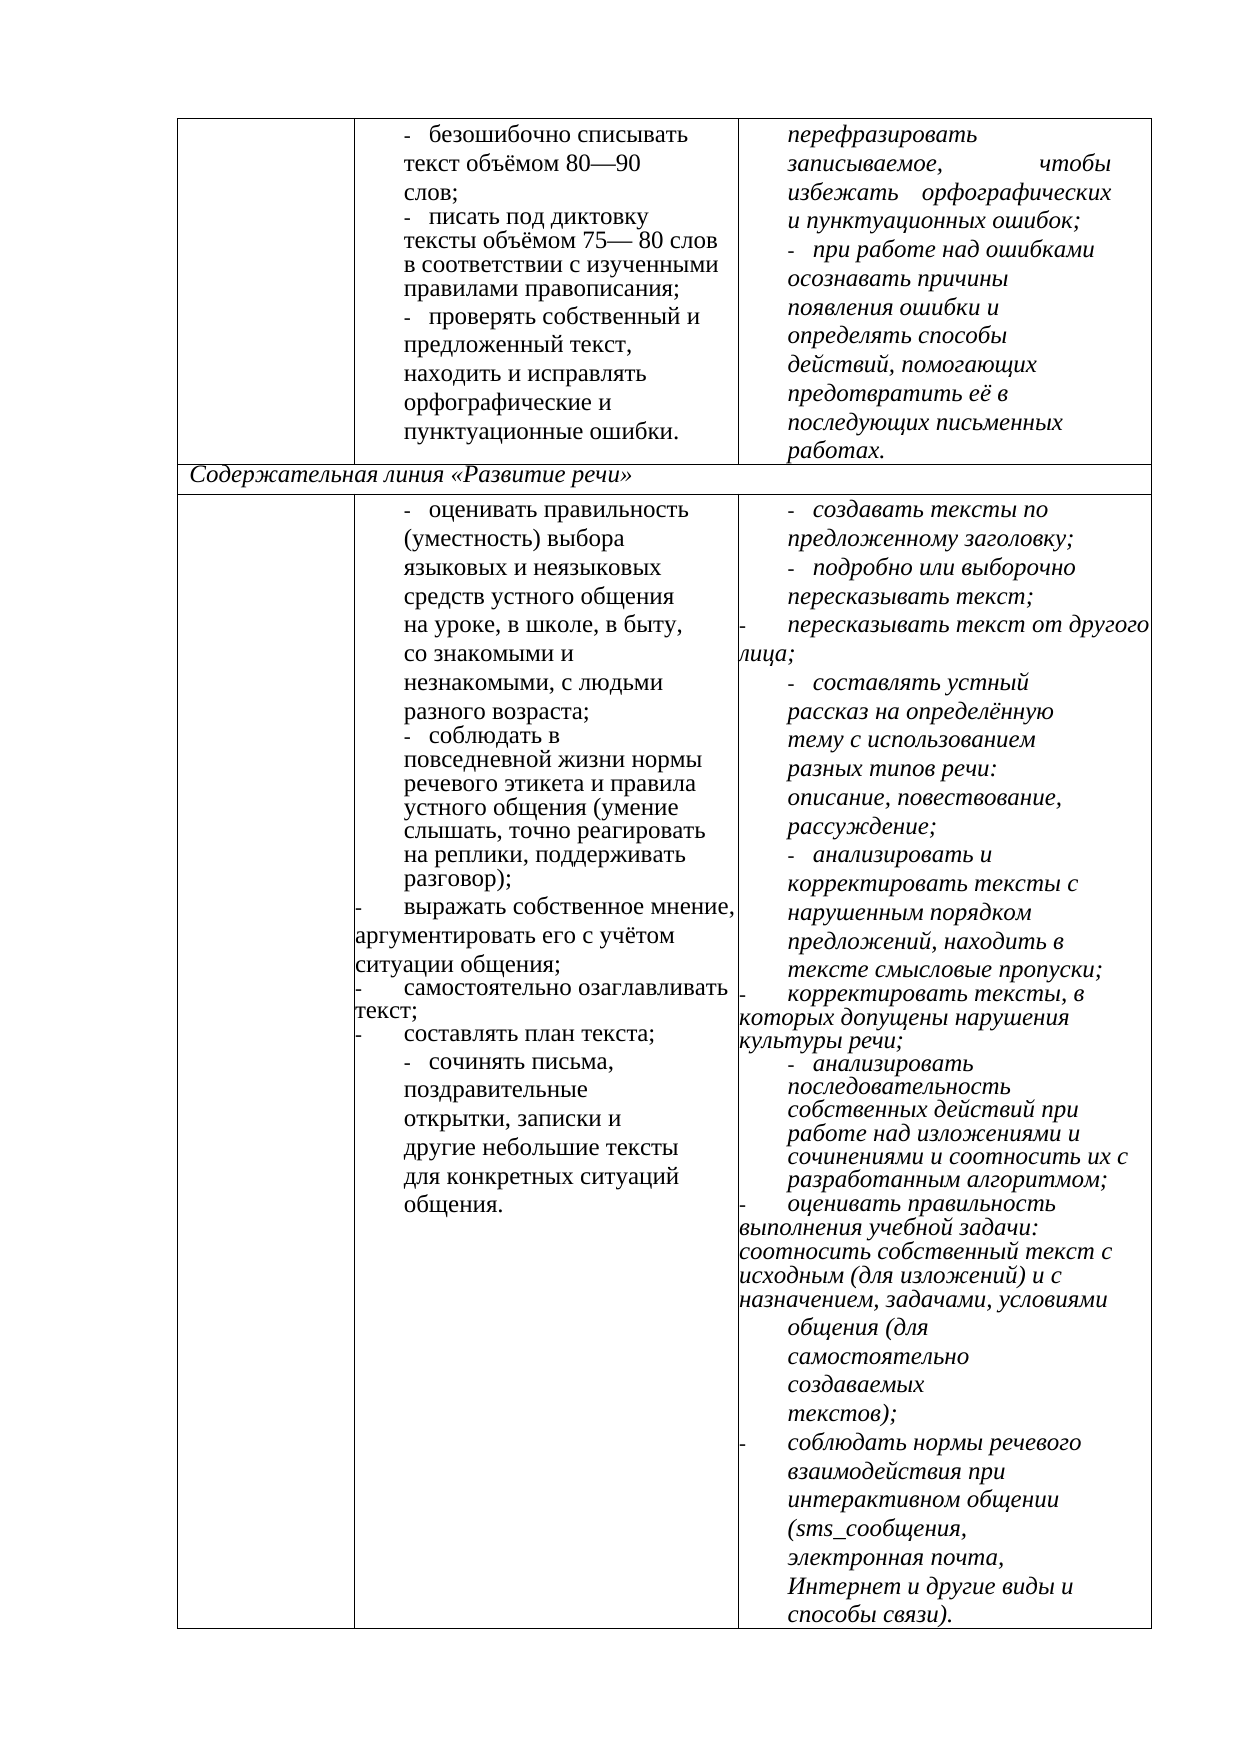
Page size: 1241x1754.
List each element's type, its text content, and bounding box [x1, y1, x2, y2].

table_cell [355, 119, 738, 464]
table_cell [178, 119, 354, 464]
table_cell Содержательная линия «Развитие речи» [178, 465, 1151, 493]
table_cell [739, 119, 1151, 464]
table_cell [178, 495, 354, 1628]
table_cell оценивать правильность (уместность) выбора языковых и неязыковых средств устного общения на уроке, в школе, в быту, со знакомыми и незнакомыми, с людьми разного возраста; соблюдать в повседневной жизни нормы речевого этикета и правила устного общения (умение слышать, точно реагировать на реплики, поддерживать разговор); выражать собственное мнение, аргументировать его с учётом ситуации общения; самостоятельно озаглавливать текст; составлять план текста; сочинять письма, поздравительные открытки, записки и другие небольшие тексты для конкретных ситуаций общения. [355, 495, 738, 1628]
table_cell создавать тексты по предложенному заголовку; подробно или выборочно пересказывать текст; пересказывать текст от другого лица; составлять устный рассказ на определённую тему с использованием разных типов речи: описание, повествование, рассуждение; анализировать и корректировать тексты с нарушенным порядком предложений, находить в тексте смысловые пропуски; корректировать тексты, в которых допущены нарушения культуры речи; анализировать последовательность собственных действий при работе над изложениями и сочинениями и соотносить их с разработанным алгоритмом; оценивать правильность выполнения учебной задачи: соотносить собственный текст с исходным (для изложений) и с назначением, задачами, условиями общения (для самостоятельно создаваемых текстов); соблюдать нормы речевого взаимодействия при интерактивном общении (sms_сообщения, электронная почта, Интернет и другие виды и способы связи). [739, 495, 1151, 1628]
